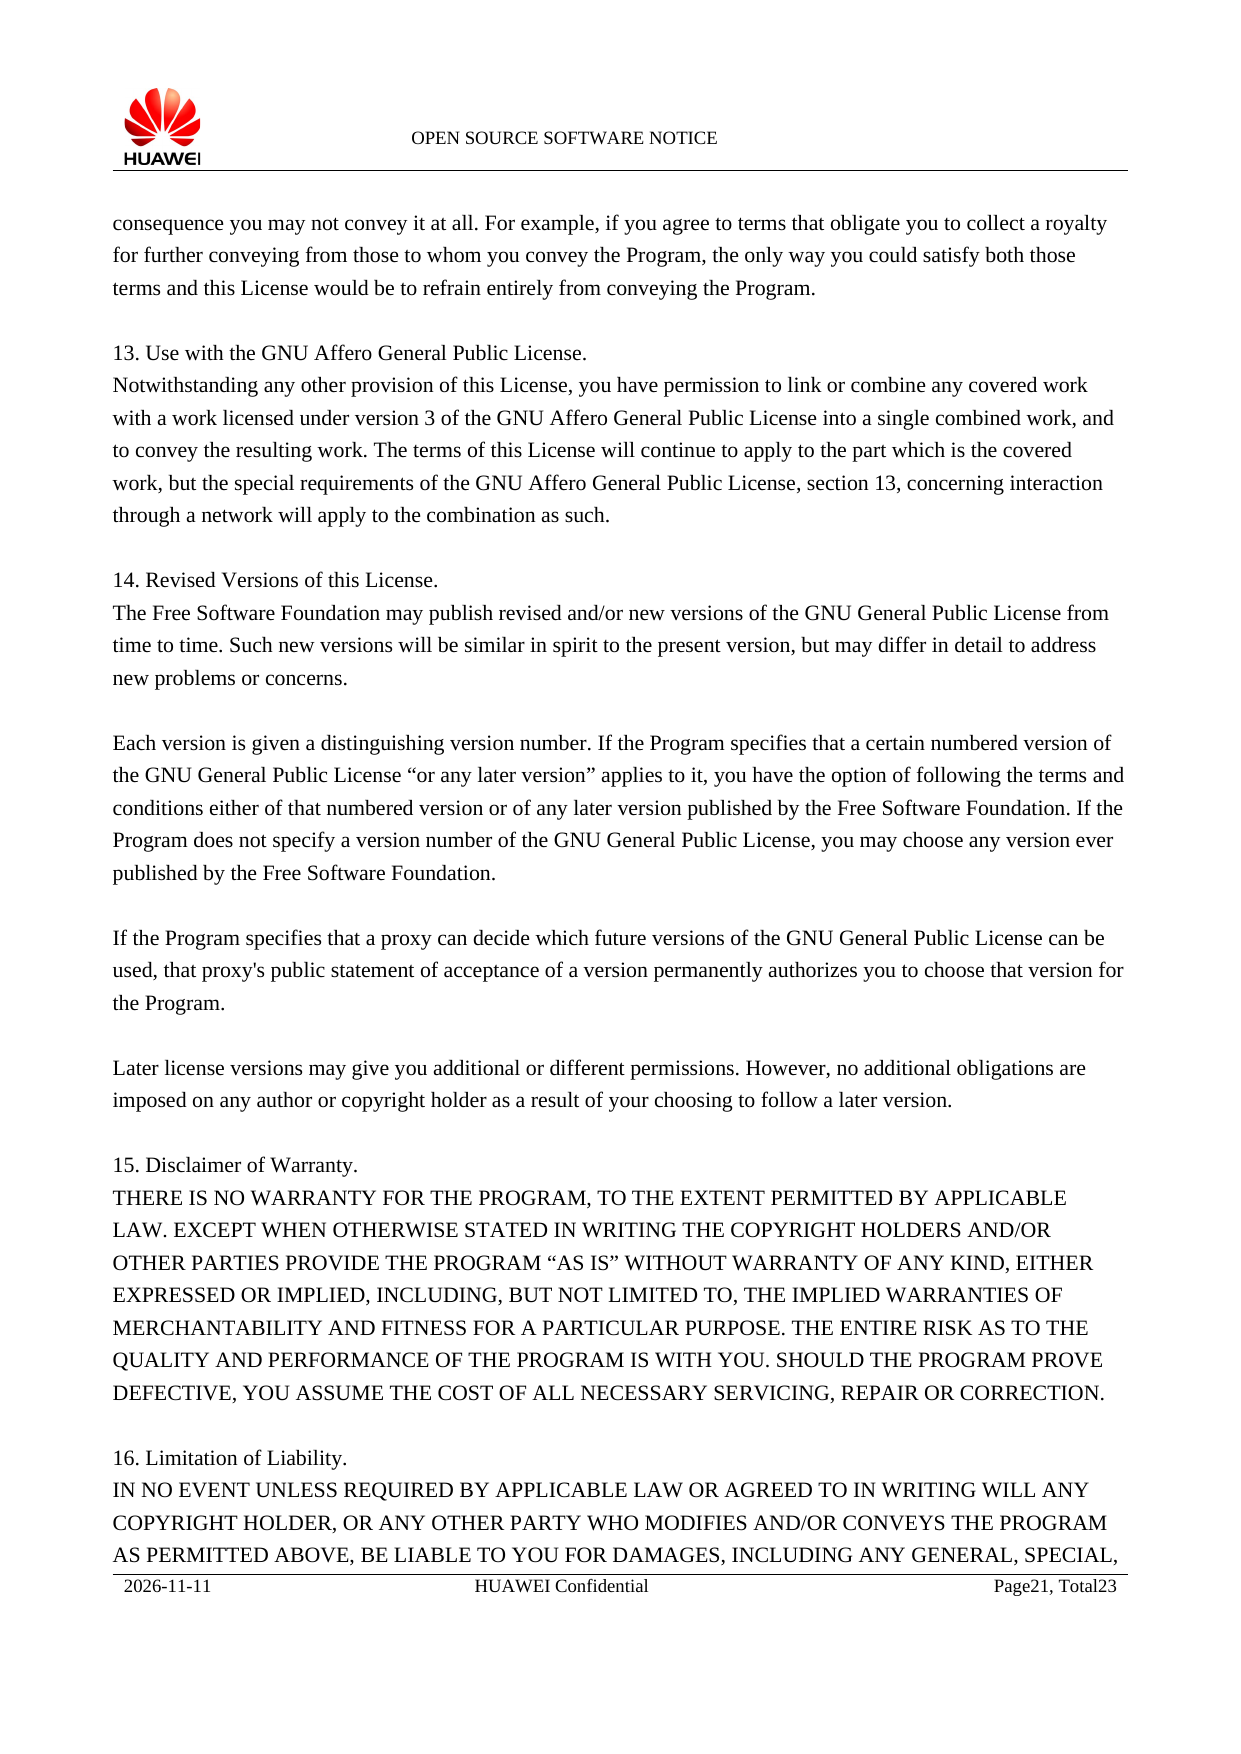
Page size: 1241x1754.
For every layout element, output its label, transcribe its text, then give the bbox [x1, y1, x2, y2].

picture [124, 88, 201, 165]
